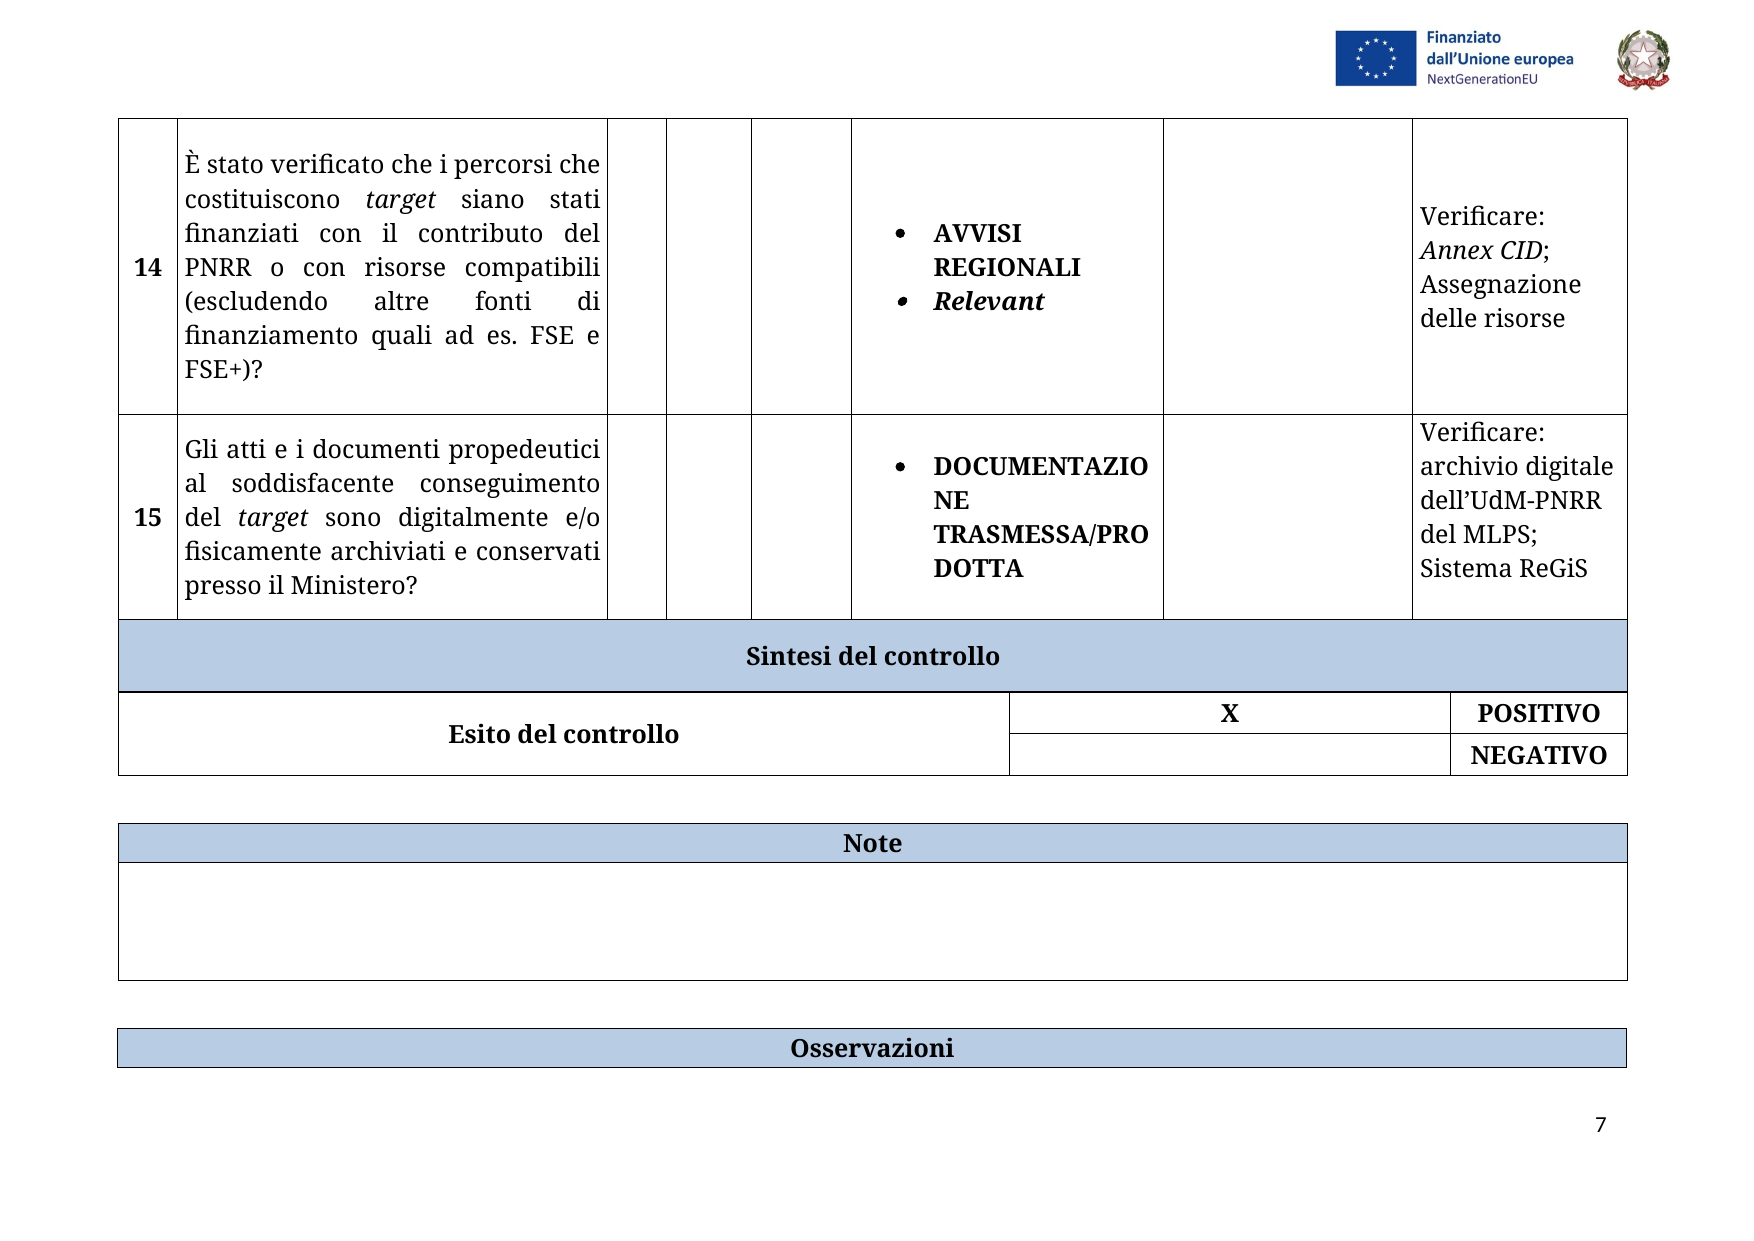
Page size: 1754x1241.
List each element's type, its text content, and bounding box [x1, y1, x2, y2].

table_header Note [119, 824, 1627, 862]
table_cell [1164, 415, 1412, 619]
table_cell DOCUMENTAZIONE TRASMESSA/PRODOTTA [852, 415, 1163, 619]
table_cell [1164, 119, 1412, 414]
table_cell [667, 415, 751, 619]
picture [1612, 19, 1679, 125]
table_cell NEGATIVO [1451, 734, 1627, 775]
table_cell X [1010, 693, 1450, 733]
picture [1327, 25, 1587, 93]
table_cell 14 [119, 119, 177, 414]
table_cell [752, 415, 851, 619]
table_cell Sintesi del controllo [119, 620, 1627, 691]
table_cell [752, 119, 851, 414]
table_cell 15 [119, 415, 177, 619]
table_cell [608, 415, 666, 619]
table_cell Verificare: Annex CID; Assegnazione delle risorse [1413, 119, 1627, 414]
table_cell AVVISI REGIONALI Relevant [852, 119, 1163, 414]
table_cell POSITIVO [1451, 693, 1627, 733]
table_cell È stato verificato che i percorsi che costituiscono target siano stati finanziati con il contributo del PNRR o con risorse compatibili (escludendo altre fonti di finanziamento quali ad es. FSE e FSE+)? [178, 119, 607, 414]
table_cell Esito del controllo [119, 693, 1009, 775]
table_cell [119, 863, 1627, 980]
table_header Osservazioni [118, 1029, 1626, 1067]
table_cell Verificare: archivio digitale dell’UdM-PNRR del MLPS; Sistema ReGiS [1413, 415, 1627, 619]
table_cell Gli atti e i documenti propedeutici al soddisfacente conseguimento del target sono digitalmente e/o fisicamente archiviati e conservati presso il Ministero? [178, 415, 607, 619]
table_cell [1010, 734, 1450, 775]
table_cell [667, 119, 751, 414]
table_cell [608, 119, 666, 414]
